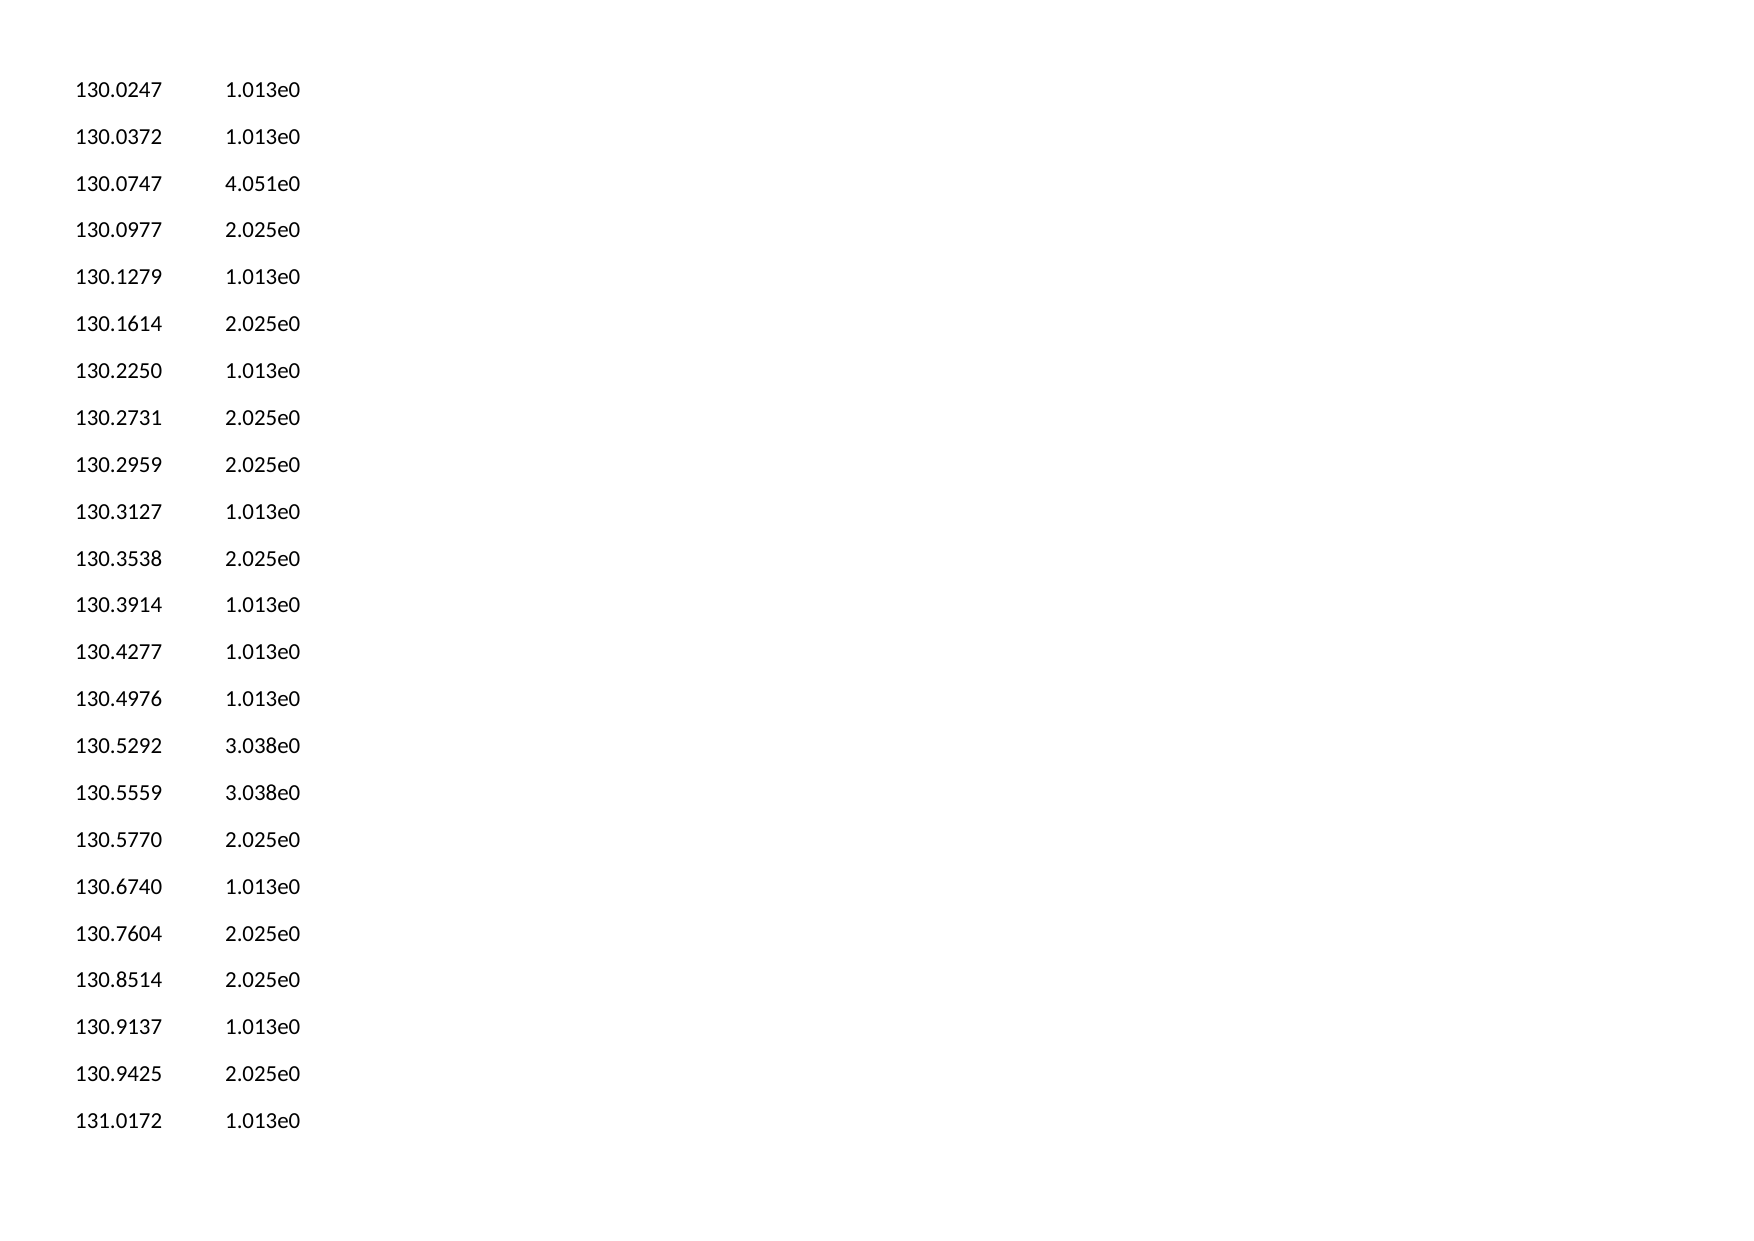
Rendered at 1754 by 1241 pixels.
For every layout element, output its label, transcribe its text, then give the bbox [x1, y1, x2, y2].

text 130.7604 2.025e0 [75, 919, 1679, 947]
text 130.2731 2.025e0 [75, 403, 1679, 431]
text 130.8514 2.025e0 [75, 966, 1679, 994]
text 130.2250 1.013e0 [75, 356, 1679, 384]
text 130.5770 2.025e0 [75, 825, 1679, 853]
text 130.9425 2.025e0 [75, 1059, 1679, 1087]
text 130.4277 1.013e0 [75, 637, 1679, 666]
text 130.6740 1.013e0 [75, 872, 1679, 900]
text 130.0747 4.051e0 [75, 169, 1679, 197]
text 130.4976 1.013e0 [75, 684, 1679, 712]
text 130.2959 2.025e0 [75, 450, 1679, 478]
text 130.1279 1.013e0 [75, 262, 1679, 291]
text 130.5559 3.038e0 [75, 778, 1679, 806]
text 130.9137 1.013e0 [75, 1012, 1679, 1041]
text 130.0247 1.013e0 [75, 75, 1679, 103]
text 130.1614 2.025e0 [75, 309, 1679, 337]
text 130.3127 1.013e0 [75, 497, 1679, 525]
text 130.5292 3.038e0 [75, 731, 1679, 759]
text 130.0977 2.025e0 [75, 216, 1679, 244]
text 130.3914 1.013e0 [75, 591, 1679, 619]
text 131.0172 1.013e0 [75, 1106, 1679, 1134]
text 130.0372 1.013e0 [75, 122, 1679, 150]
text 130.3538 2.025e0 [75, 544, 1679, 572]
